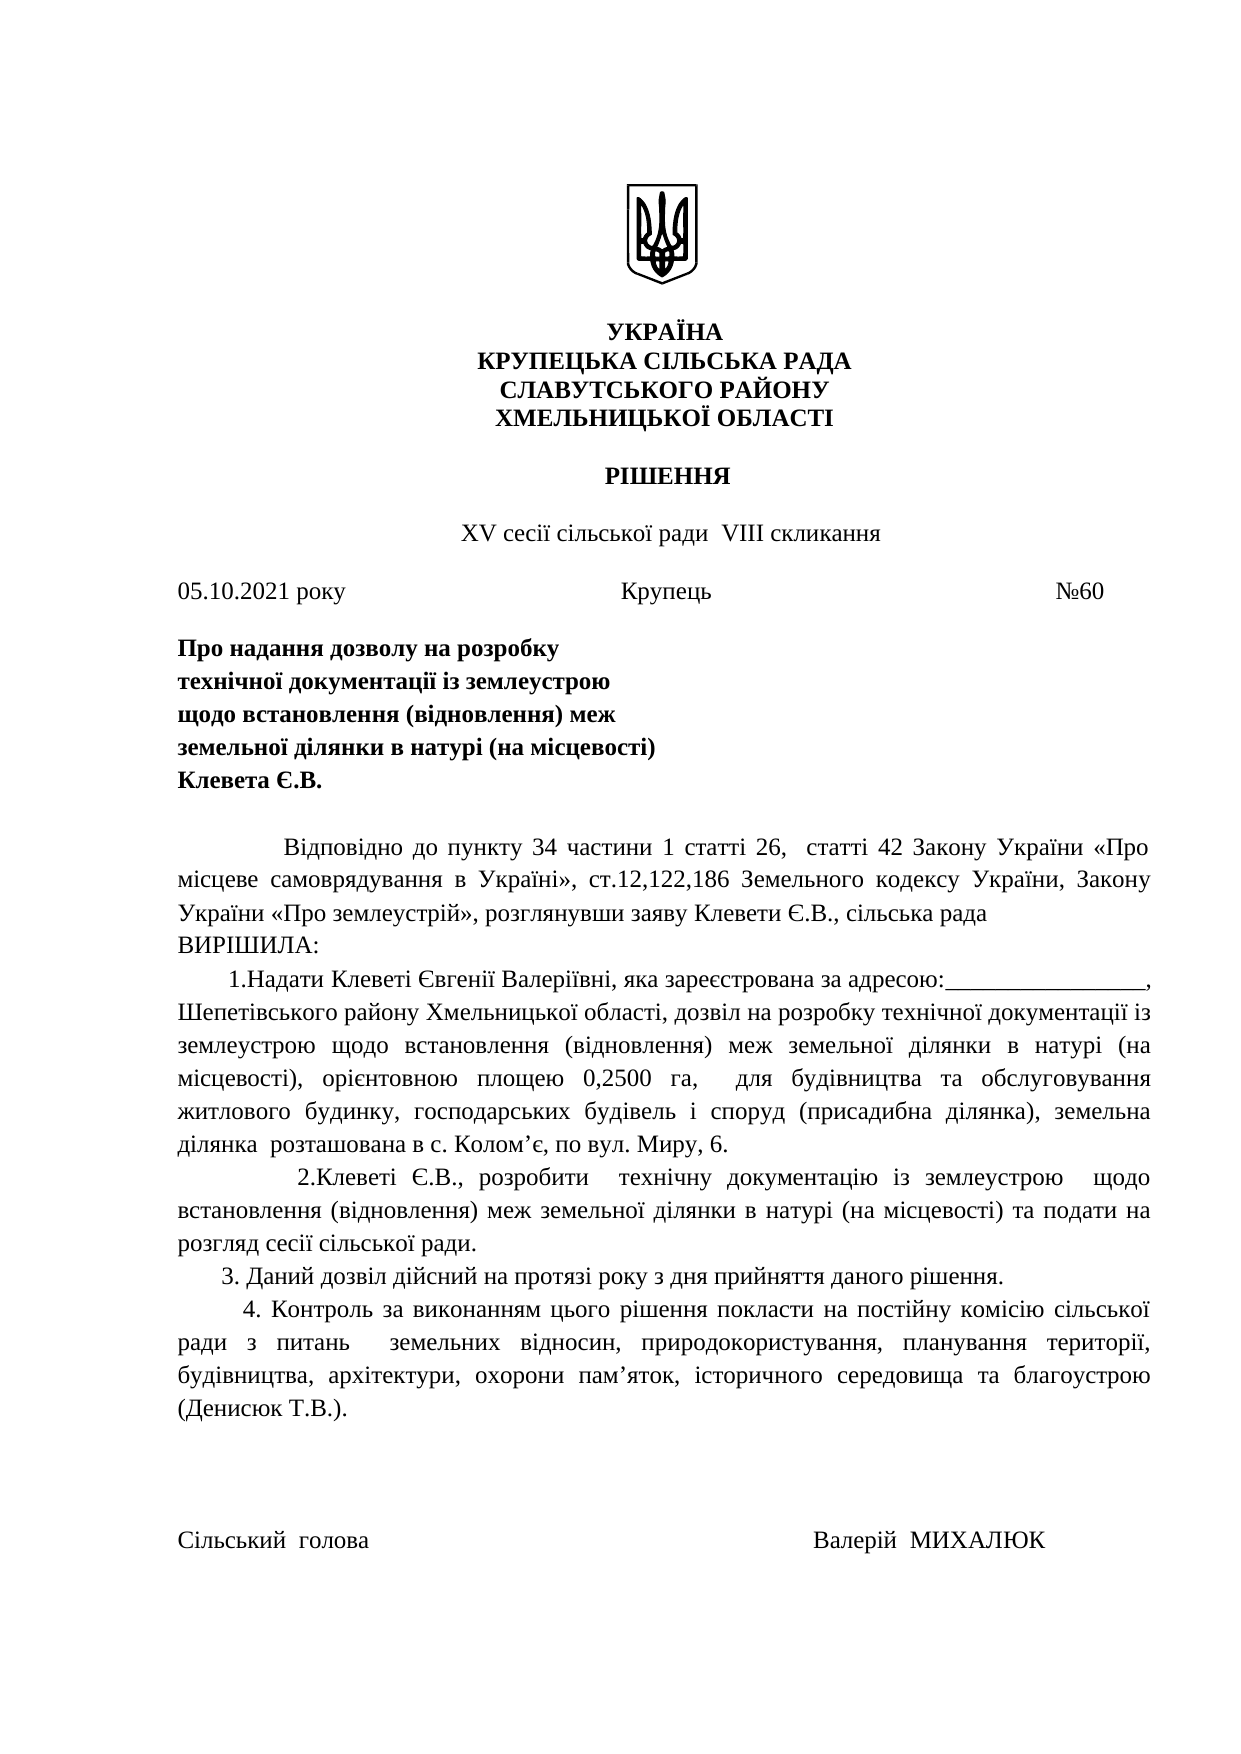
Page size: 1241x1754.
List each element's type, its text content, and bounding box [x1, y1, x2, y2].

text 05.10.2021 року Крупець №60 [177, 576, 1152, 605]
text 2.Клеветі Є.В., розробити технічну документацію із землеустрою щодо встановлення (відновлення) меж земельної ділянки в натурі (на місцевості) та подати на розгляд сесії сільської ради. [177, 1162, 1152, 1257]
text технічної документації із землеустрою [177, 666, 1152, 695]
text 3. Даний дозвіл дійсний на протязі року з дня прийняття даного рішення. [177, 1261, 1152, 1289]
text 4. Контроль за виконанням цього рішення покласти на постійну комісію сільської ради з питань земельних відносин, природокористування, планування території, будівництва, архітектури, охорони пам’яток, історичного середовища та благоустрою (Денисюк Т.В.). [177, 1294, 1152, 1422]
text РІШЕННЯ [177, 461, 1152, 490]
text щодо встановлення (відновлення) меж [177, 699, 1152, 728]
text СЛАВУТСЬКОГО РАЙОНУ [177, 375, 1152, 403]
text Про надання дозволу на розробку [177, 633, 1152, 662]
text ХМЕЛЬНИЦЬКОЇ ОБЛАСТІ [177, 403, 1152, 432]
text 1.Надати Клеветі Євгенії Валеріївні, яка зареєстрована за адресою:________________, Шепетівського району Хмельницької області, дозвіл на розробку технічної документації із землеустрою щодо встановлення (відновлення) меж земельної ділянки в натурі (на місцевості), орієнтовною площею 0,2500 га, для будівництва та обслуговування житлового будинку, господарських будівель і споруд (присадибна ділянка), земельна ділянка розташована в с. Колом’є, по вул. Миру, 6. [177, 964, 1152, 1157]
text ХV сесії сільської ради VІІІ скликання [177, 518, 1152, 547]
text КРУПЕЦЬКА СІЛЬСЬКА РАДА [177, 346, 1152, 375]
text земельної ділянки в натурі (на місцевості) [177, 732, 1152, 761]
text УКРАЇНА [177, 317, 1152, 346]
text Клевета Є.В. [177, 766, 1152, 794]
text Відповідно до пункту 34 частини 1 статті 26, статті 42 Закону України «Про місцеве самоврядування в Україні», ст.12,122,186 Земельного кодексу України, Закону України «Про землеустрій», розглянувши заяву Клевети Є.В., сільська рада [177, 832, 1152, 926]
text ВИРІШИЛА: [177, 931, 1152, 959]
text Сільський голова Валерій МИХАЛЮК [177, 1525, 1152, 1554]
